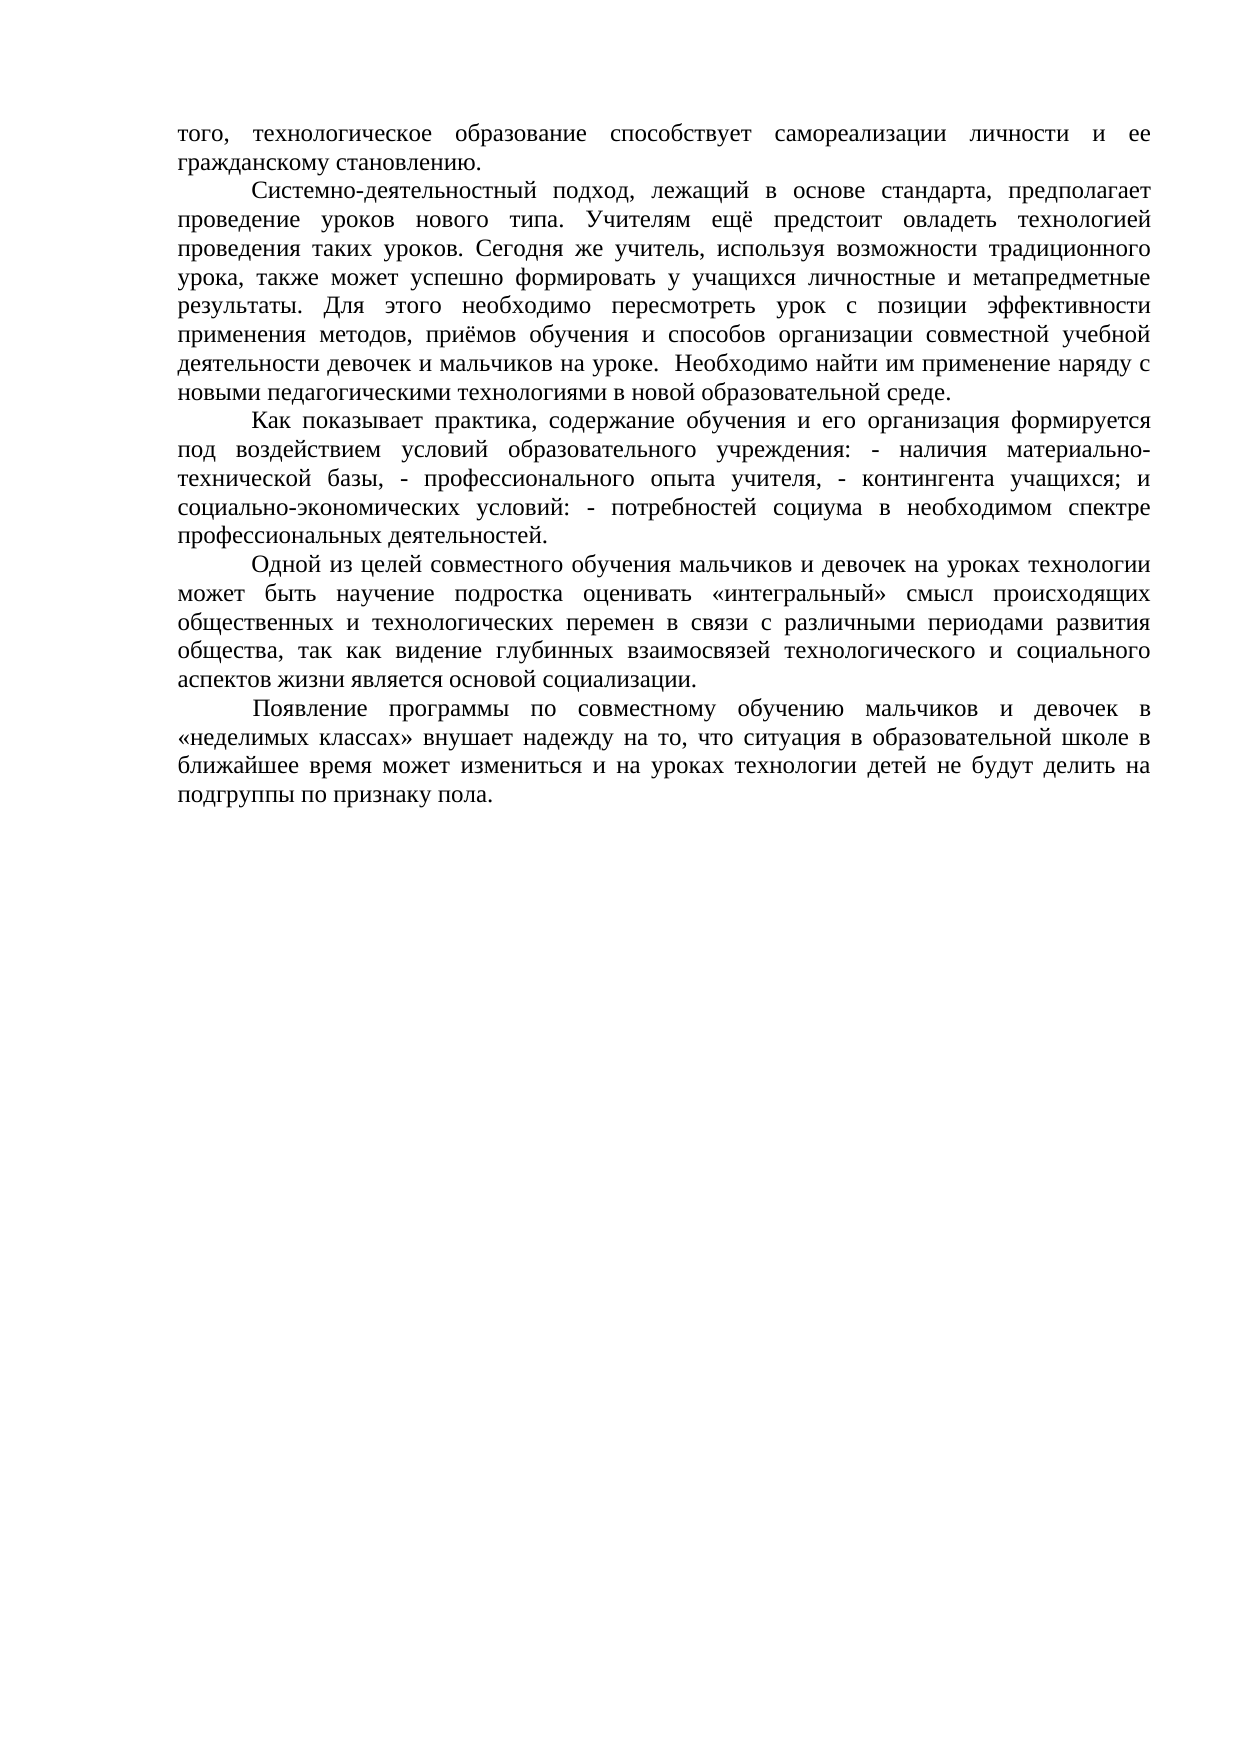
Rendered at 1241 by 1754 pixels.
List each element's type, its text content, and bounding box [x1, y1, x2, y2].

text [177, 118, 1152, 176]
text Как показывает практика, содержание обучения и его организация формируется под воздействием условий образовательного учреждения: - наличия материально-технической базы, - профессионального опыта учителя, - контингента учащихся; и социально-экономических условий: - потребностей социума в необходимом спектре профессиональных деятельностей. [177, 406, 1152, 549]
text Системно-деятельностный подход, лежащий в основе стандарта, предполагает проведение уроков нового типа. Учителям ещё предстоит овладеть технологией проведения таких уроков. Сегодня же учитель, используя возможности традиционного урока, также может успешно формировать у учащихся личностные и метапредметные результаты. Для этого необходимо пересмотреть урок с позиции эффективности применения методов, приёмов обучения и способов организации совместной учебной деятельности девочек и мальчиков на уроке. Необходимо найти им применение наряду с новыми педагогическими технологиями в новой образовательной среде. [177, 176, 1152, 406]
text Одной из целей совместного обучения мальчиков и девочек на уроках технологии может быть научение подростка оценивать «интегральный» смысл происходящих общественных и технологических перемен в связи с различными периодами развития общества, так как видение глубинных взаимосвязей технологического и социального аспектов жизни является основой социализации. [177, 549, 1152, 693]
text Появление программы по совместному обучению мальчиков и девочек в «неделимых классах» внушает надежду на то, что ситуация в образовательной школе в ближайшее время может измениться и на уроках технологии детей не будут делить на подгруппы по признаку пола. [177, 693, 1152, 808]
